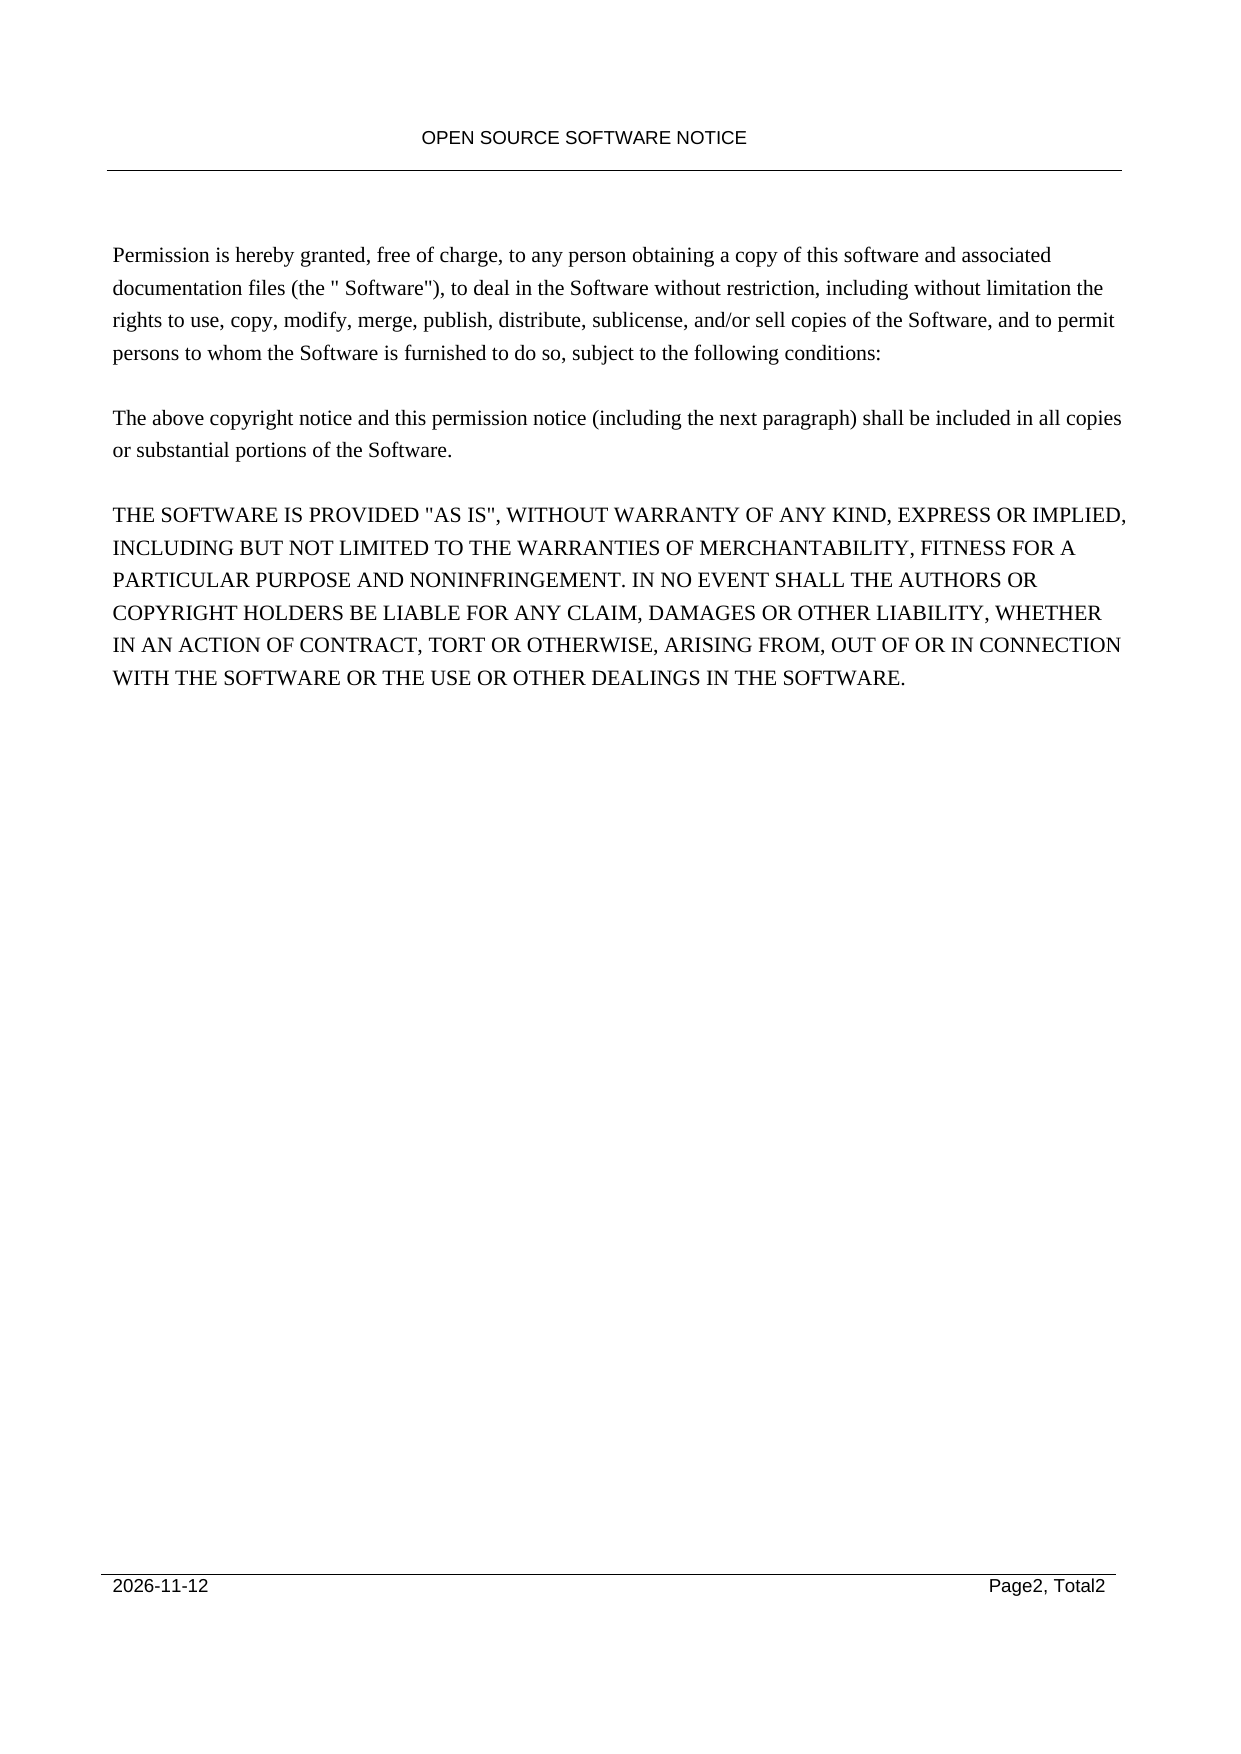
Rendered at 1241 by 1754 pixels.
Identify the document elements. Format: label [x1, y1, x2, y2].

text [112, 206, 1128, 726]
